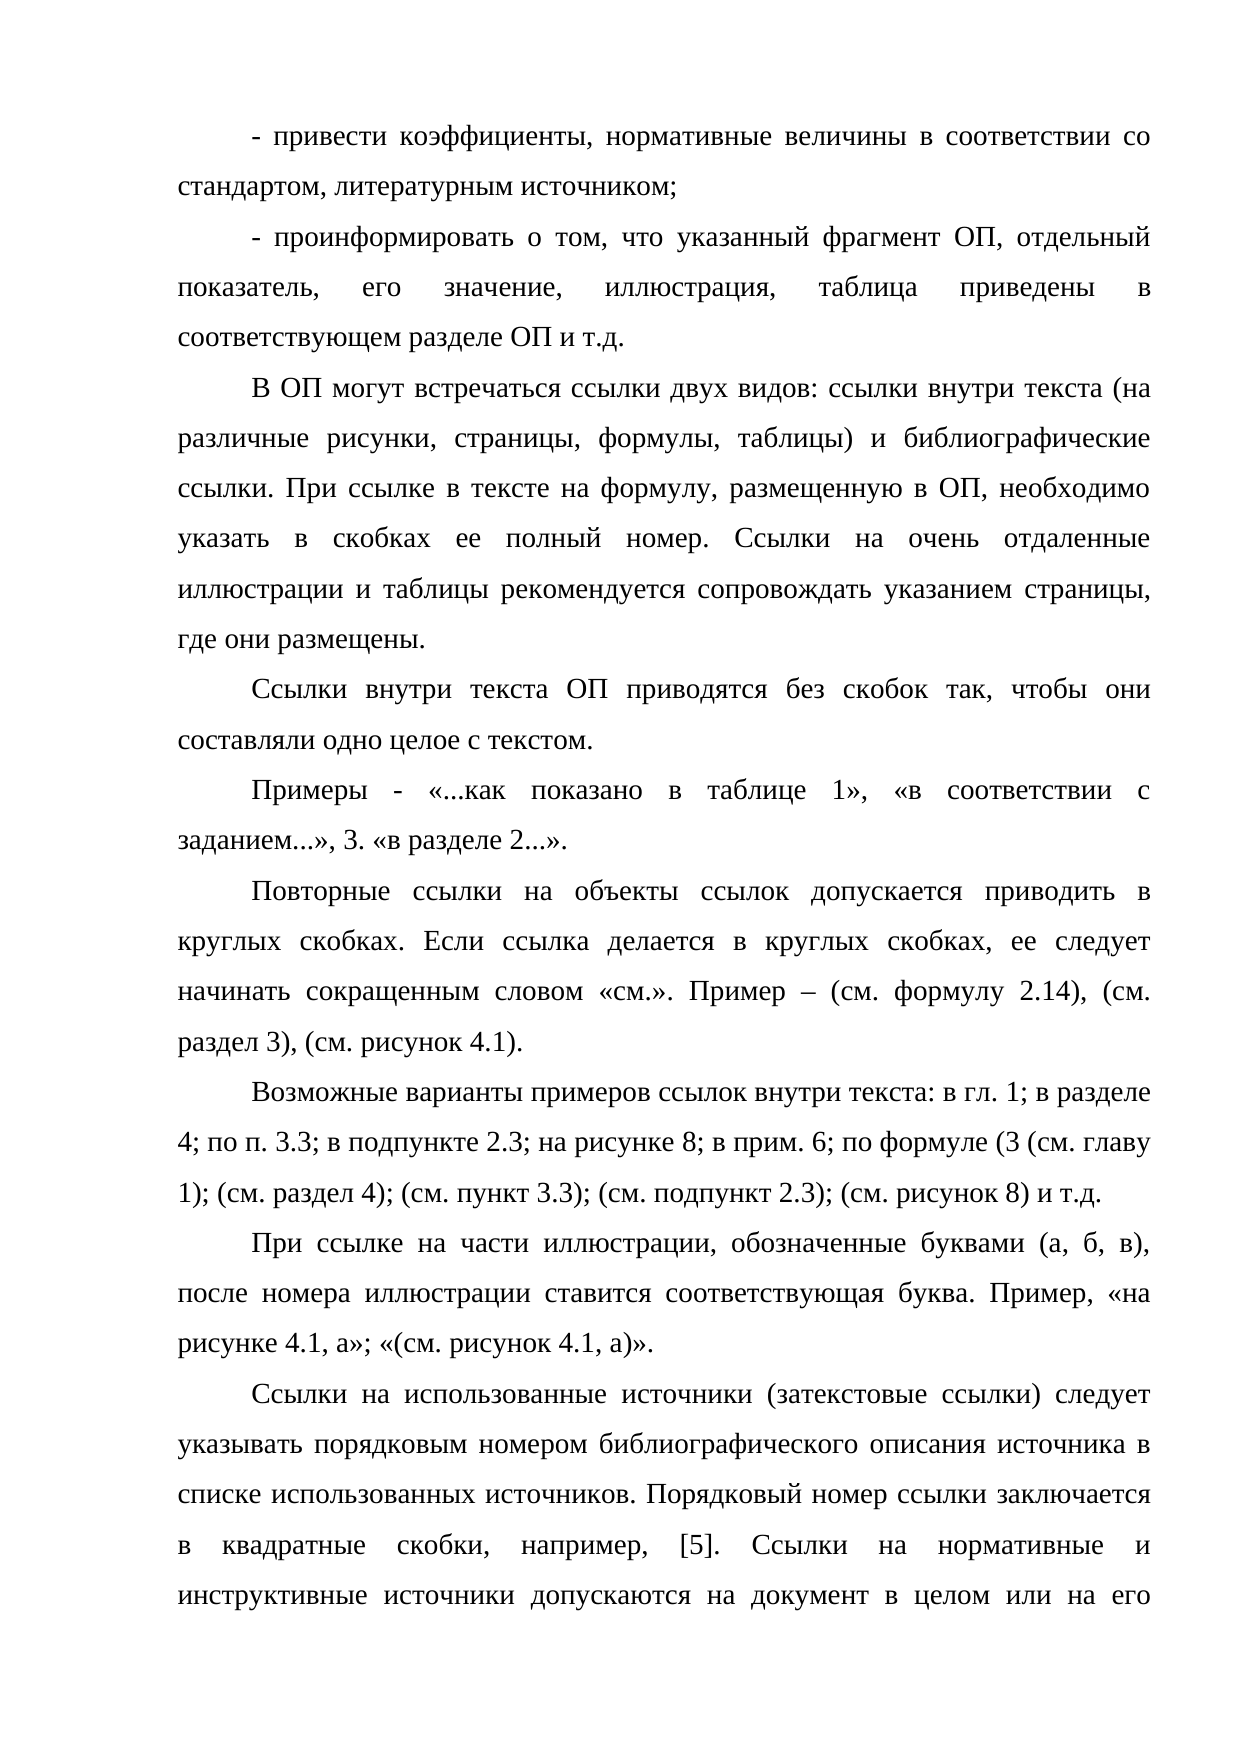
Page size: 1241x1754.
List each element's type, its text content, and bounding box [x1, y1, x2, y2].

text При ссылке на части иллюстрации, обозначенные буквами (а, б, в), после номера иллюстрации ставится соответствующая буква. Пример, «на рисунке 4.1, а»; «(см. рисунок 4.1, а)». [177, 1225, 1152, 1359]
text Повторные ссылки на объекты ссылок допускается приводить в круглых скобках. Если ссылка делается в круглых скобках, ее следует начинать сокращенным словом «см.». Пример – (см. формулу 2.14), (см. раздел 3), (см. рисунок 4.1). [177, 873, 1152, 1057]
text - проинформировать о том, что указанный фрагмент ОП, отдельный показатель, его значение, иллюстрация, таблица приведены в соответствующем разделе ОП и т.д. [177, 219, 1152, 353]
text Возможные варианты примеров ссылок внутри текста: в гл. 1; в разделе 4; по п. 3.3; в подпункте 2.3; на рисунке 8; в прим. 6; по формуле (3 (см. главу 1); (см. раздел 4); (см. пункт 3.3); (см. подпункт 2.3); (см. рисунок 8) и т.д. [177, 1074, 1152, 1208]
text - привести коэффициенты, нормативные величины в соответствии со стандартом, литературным источником; [177, 118, 1152, 202]
text В ОП могут встречаться ссылки двух видов: ссылки внутри текста (на различные рисунки, страницы, формулы, таблицы) и библиографические ссылки. При ссылке в тексте на формулу, размещенную в ОП, необходимо указать в скобках ее полный номер. Ссылки на очень отдаленные иллюстрации и таблицы рекомендуется сопровождать указанием страницы, где они размещены. [177, 370, 1152, 655]
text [177, 1376, 1152, 1611]
text Примеры - «...как показано в таблице 1», «в соответствии с заданием...», 3. «в разделе 2...». [177, 772, 1152, 856]
text Ссылки внутри текста ОП приводятся без скобок так, чтобы они составляли одно целое с текстом. [177, 672, 1152, 755]
